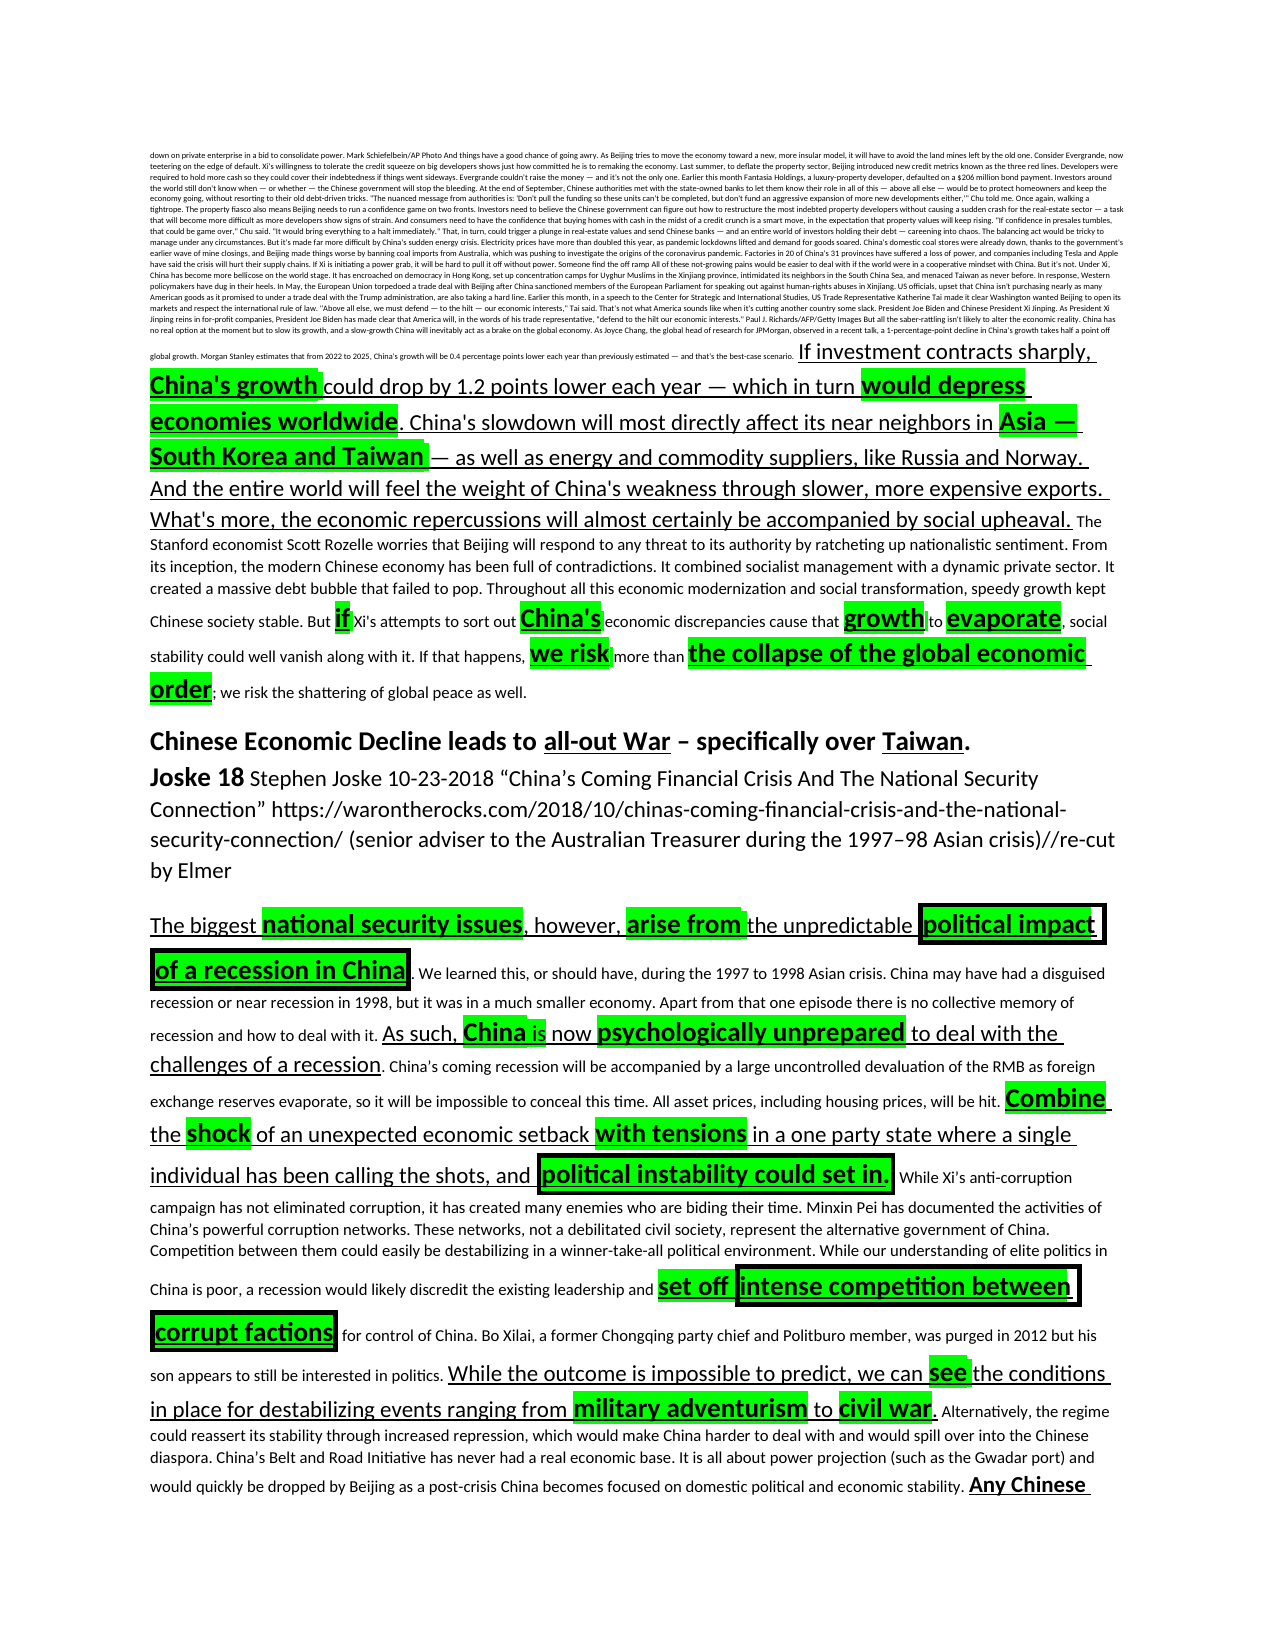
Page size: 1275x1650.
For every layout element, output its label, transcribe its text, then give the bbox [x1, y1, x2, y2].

text Joske 18 Stephen Joske 10-23-2018 “China’s Coming Financial Crisis And The National Security Connection” https://warontherocks.com/2018/10/chinas-coming-financial-crisis-and-the-national-security-connection/ (senior adviser to the Australian Treasurer during the 1997–98 Asian crisis)//re-cut by Elmer [150, 760, 1125, 884]
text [150, 903, 1125, 1498]
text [150, 150, 1125, 705]
subtitle Chinese Economic Decline leads to all-out War – specifically over Taiwan. [150, 724, 1125, 757]
